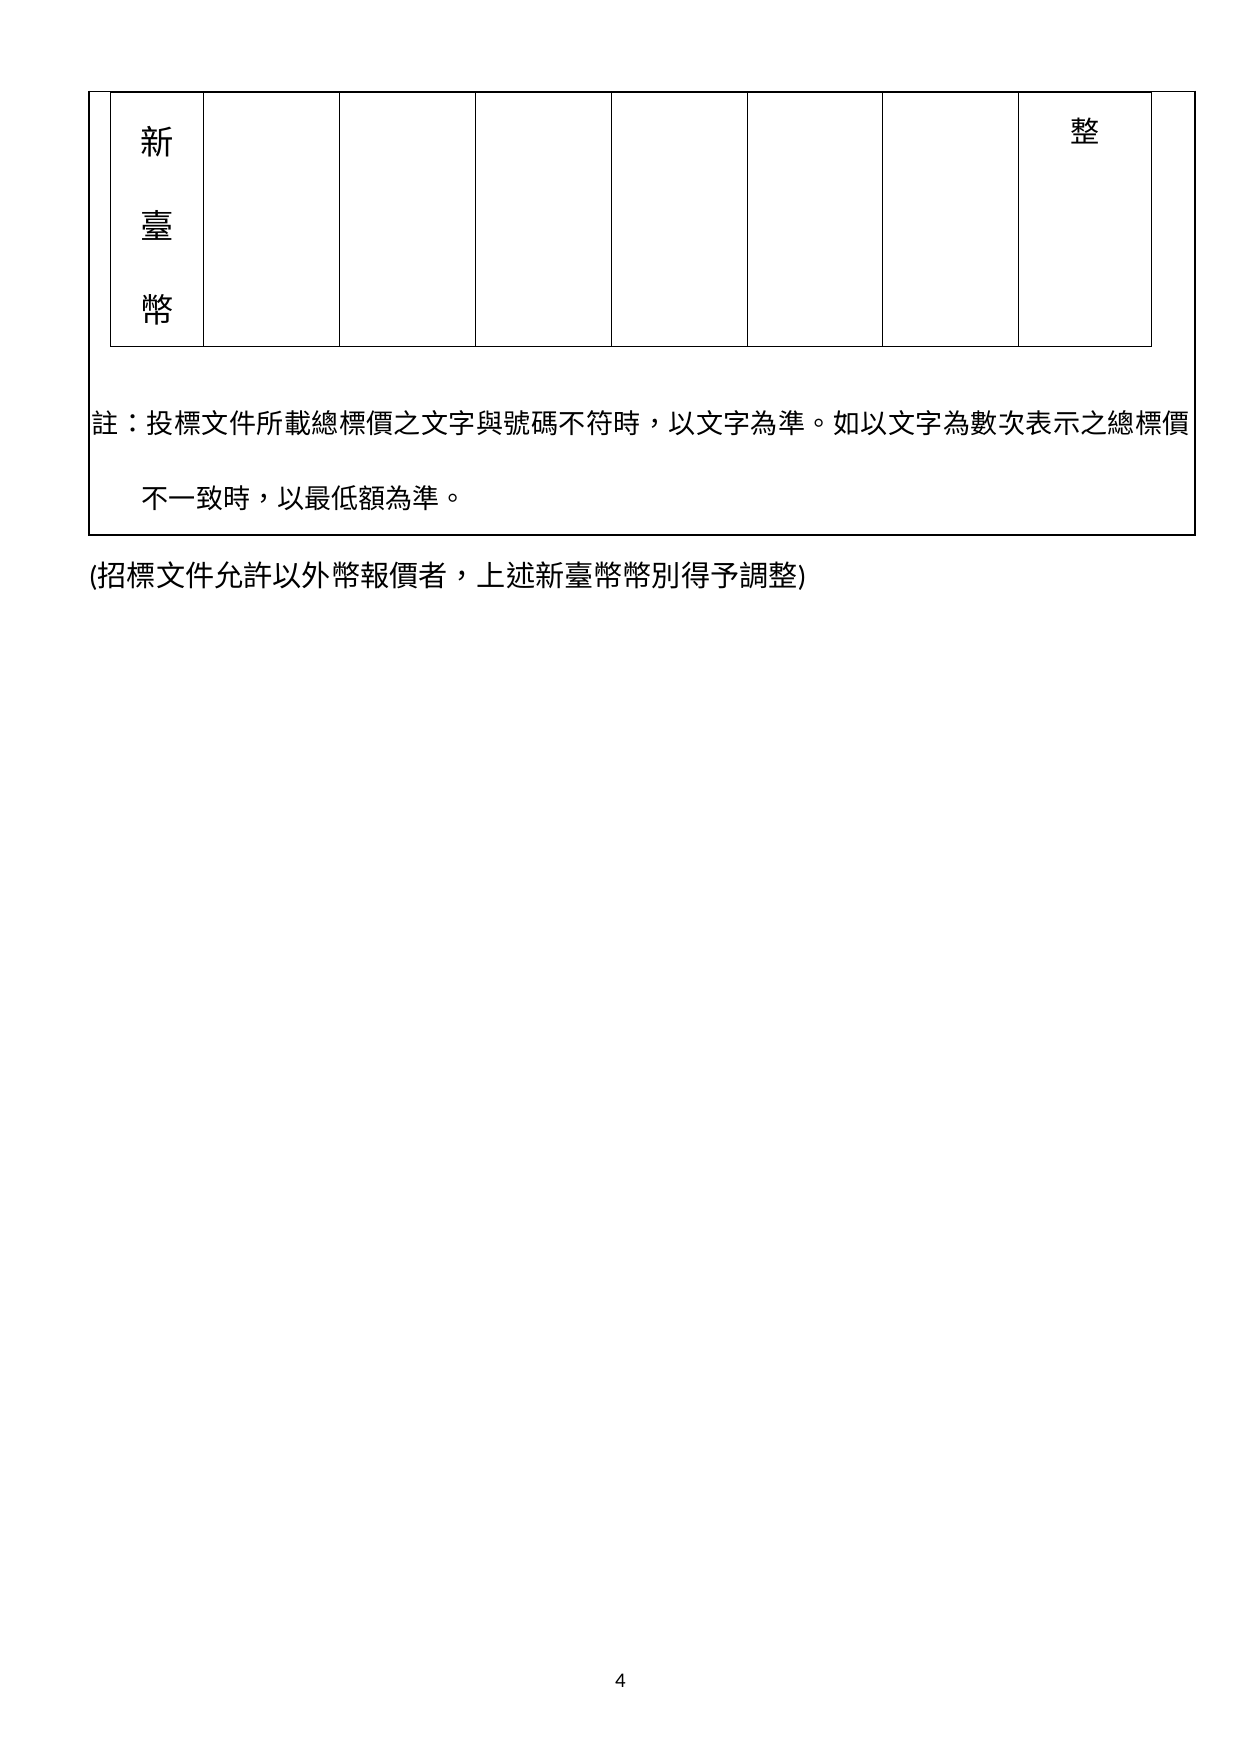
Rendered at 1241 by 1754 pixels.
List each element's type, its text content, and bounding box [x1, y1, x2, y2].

text (招標文件允許以外幣報價者，上述新臺幣幣別得予調整) [89, 536, 1152, 611]
table_cell 總標價： [90, 92, 1194, 384]
table_cell 註：投標文件所載總標價之文字與號碼不符時，以文字為準。如以文字為數次表示之總標價不一致時，以最低額為準。 [90, 384, 1194, 534]
